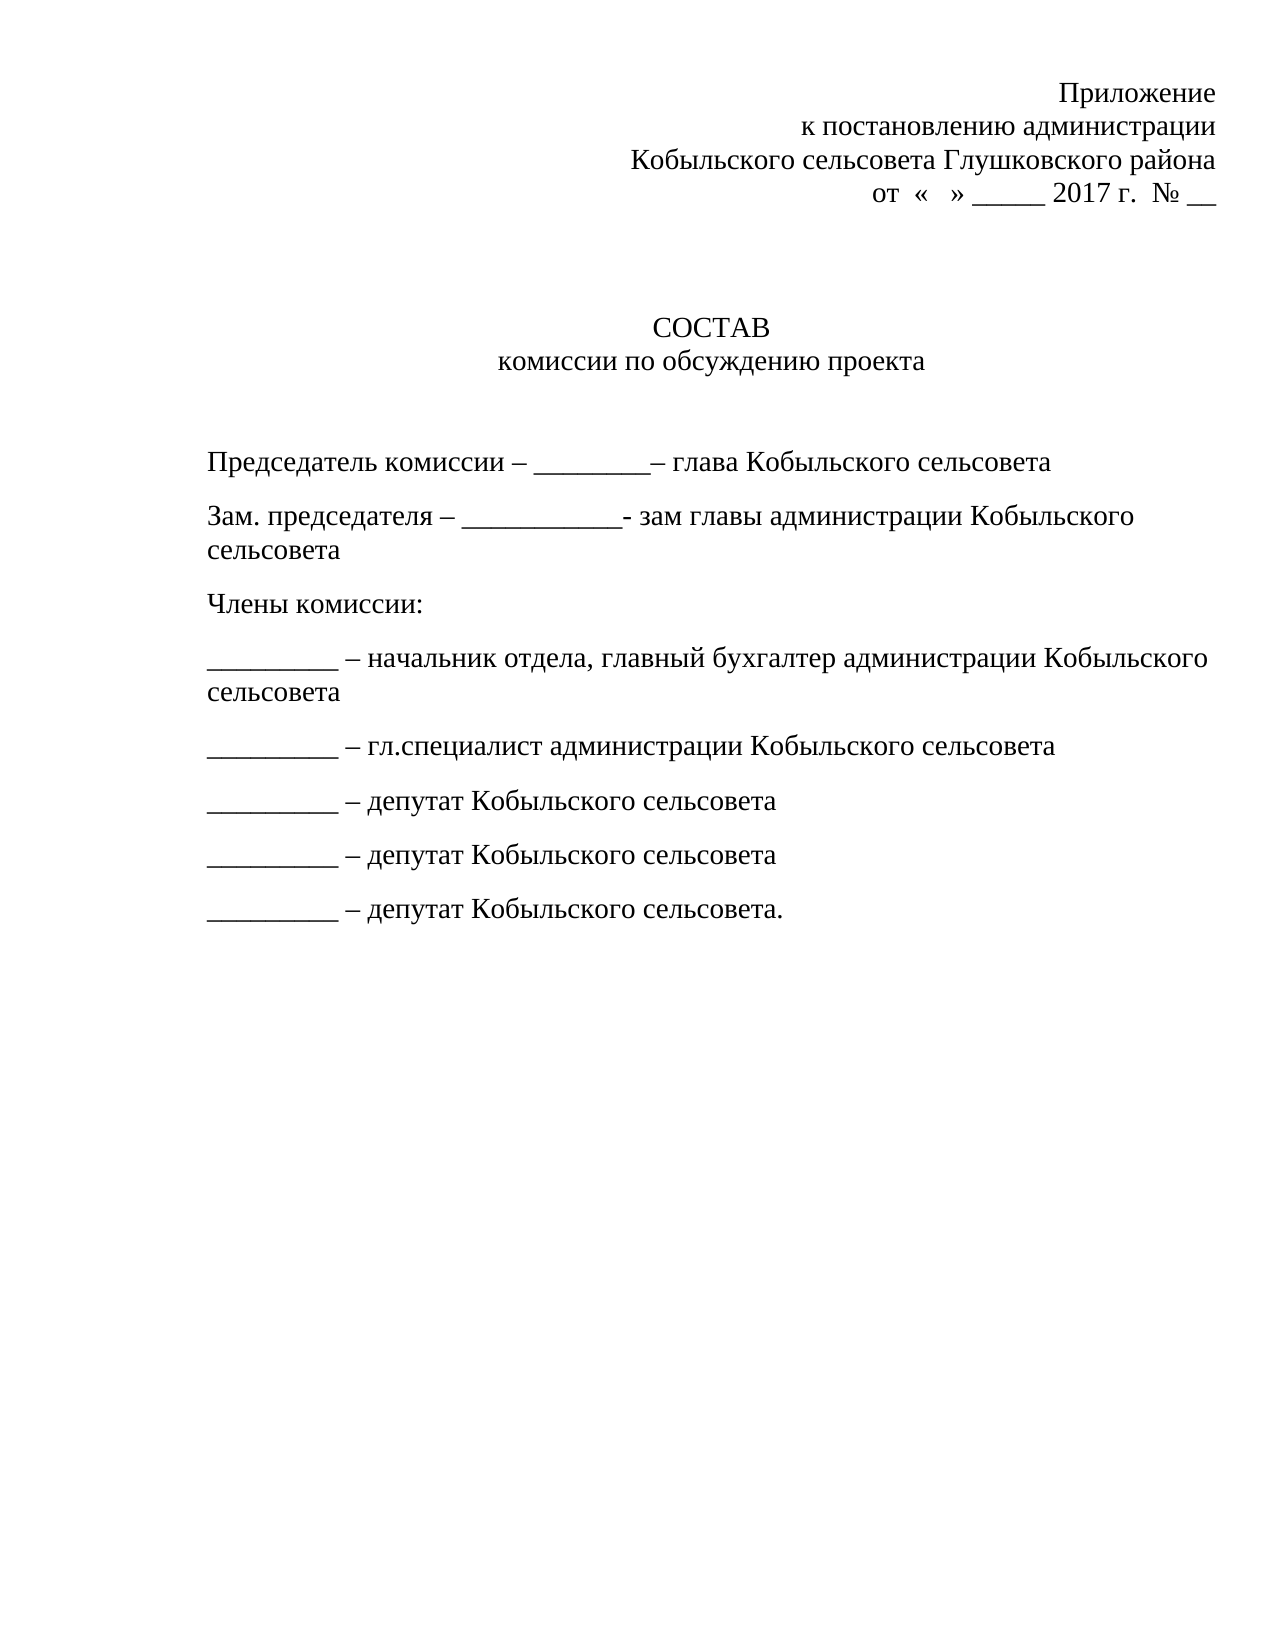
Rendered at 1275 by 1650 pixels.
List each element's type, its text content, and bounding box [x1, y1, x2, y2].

text _________ – гл.специалист администрации Кобыльского сельсовета [207, 728, 1216, 762]
text Члены комиссии: [207, 586, 1216, 620]
text к постановлению администрации [207, 108, 1216, 142]
text _________ – депутат Кобыльского сельсовета. [207, 892, 1216, 925]
text Председатель комиссии – ________– глава Кобыльского сельсовета [207, 444, 1216, 477]
text Приложение [207, 75, 1216, 108]
text комиссии по обсуждению проекта [207, 343, 1216, 377]
text Кобыльского сельсовета Глушковского района [207, 142, 1216, 176]
text _________ – депутат Кобыльского сельсовета [207, 837, 1216, 871]
text Зам. председателя – ___________- зам главы администрации Кобыльского сельсовета [207, 498, 1216, 565]
text от « » _____ 2017 г. № __ [207, 176, 1216, 209]
text СОСТАВ [207, 310, 1216, 343]
text _________ – начальник отдела, главный бухгалтер администрации Кобыльского сельсовета [207, 641, 1226, 708]
text _________ – депутат Кобыльского сельсовета [207, 783, 1216, 816]
